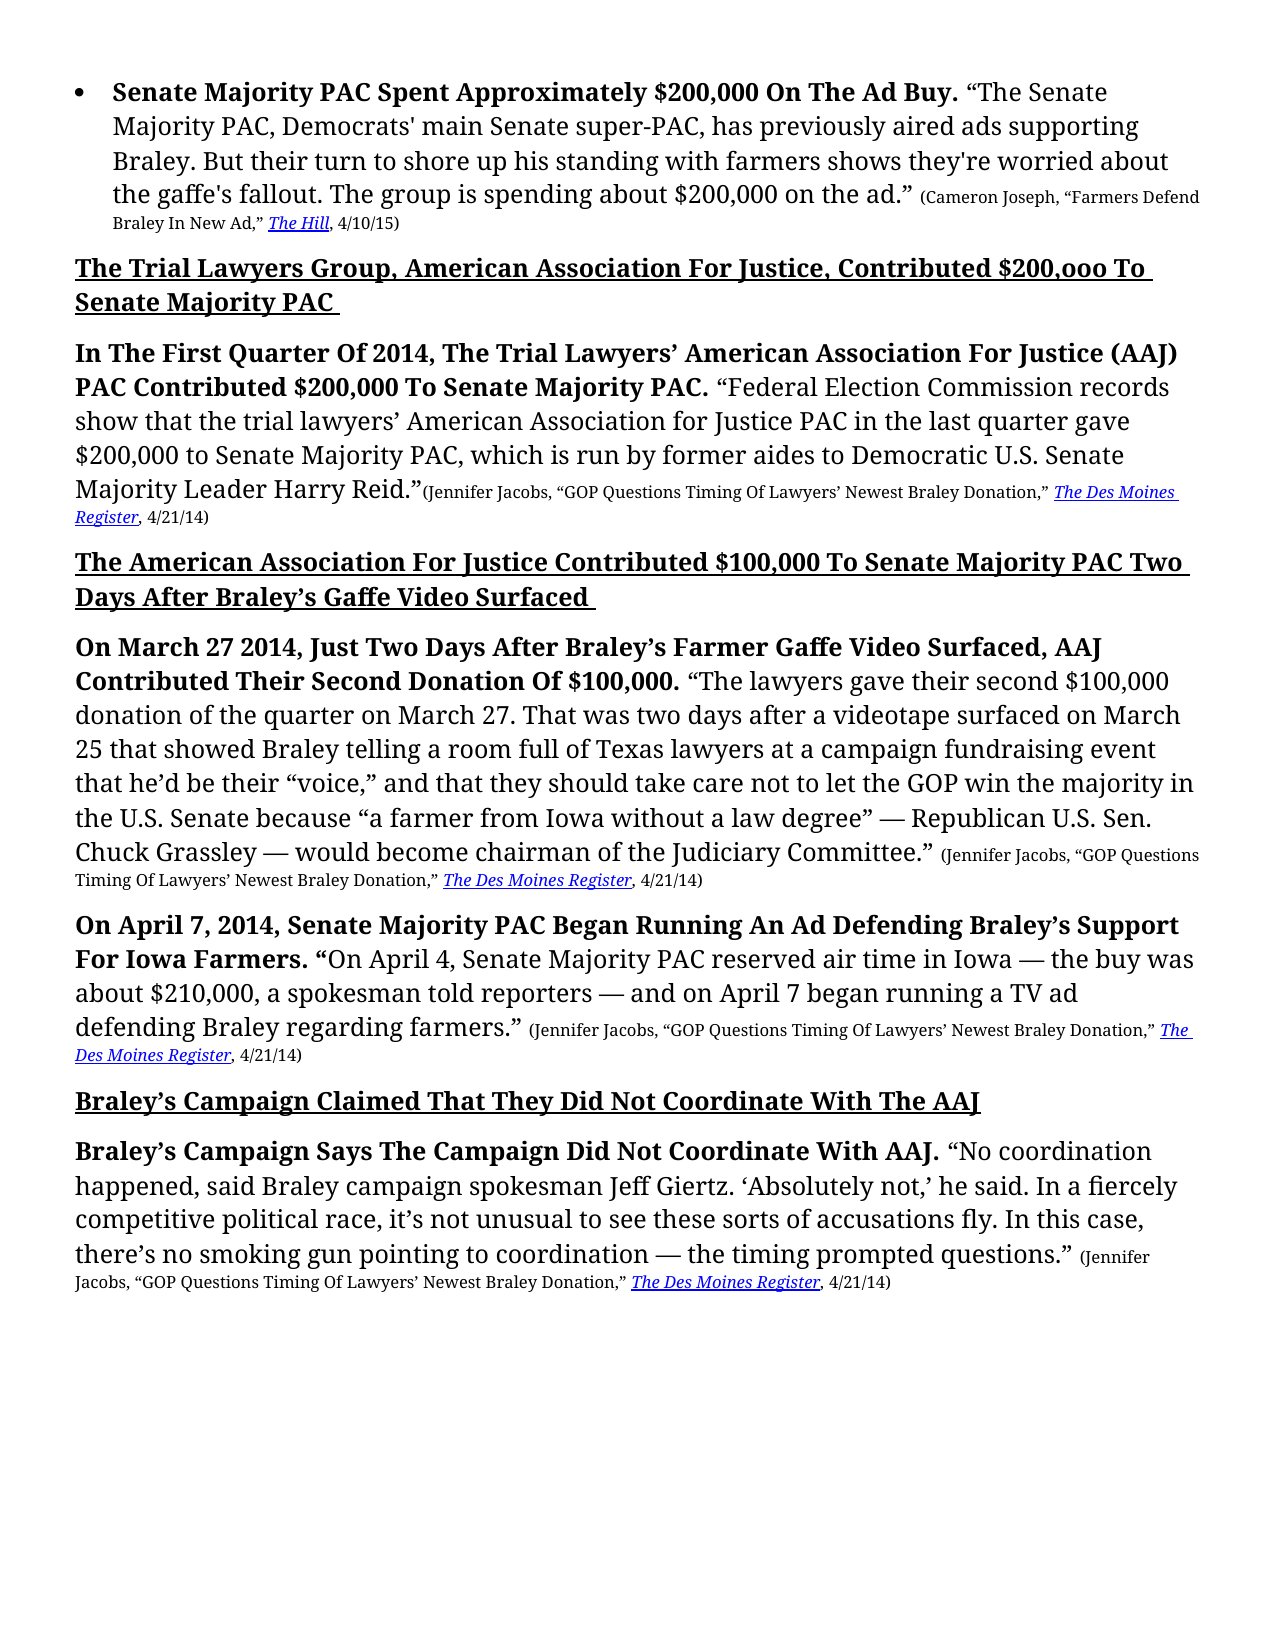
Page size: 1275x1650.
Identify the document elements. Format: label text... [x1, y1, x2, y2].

text On April 7, 2014, Senate Majority PAC Began Running An Ad Defending Braley’s Support For Iowa Farmers. “On April 4, Senate Majority PAC reserved air time in Iowa — the buy was about $210,000, a spokesman told reporters — and on April 7 began running a TV ad defending Braley regarding farmers.” (Jennifer Jacobs, “GOP Questions Timing Of Lawyers’ Newest Braley Donation,” The Des Moines Register, 4/21/14) [75, 908, 1200, 1067]
text Braley’s Campaign Says The Campaign Did Not Coordinate With AAJ. “No coordination happened, said Braley campaign spokesman Jeff Giertz. ‘Absolutely not,’ he said. In a fiercely competitive political race, it’s not unusual to see these sorts of accusations fly. In this case, there’s no smoking gun pointing to coordination — the timing prompted questions.” (Jennifer Jacobs, “GOP Questions Timing Of Lawyers’ Newest Braley Donation,” The Des Moines Register, 4/21/14) [75, 1134, 1200, 1293]
list Senate Majority PAC Spent Approximately $200,000 On The Ad Buy. “The Senate Majority PAC, Democrats' main Senate super-PAC, has previously aired ads supporting Braley. But their turn to shore up his standing with farmers shows they're worried about the gaffe's fallout. The group is spending about $200,000 on the ad.” (Cameron Joseph, “Farmers Defend Braley In New Ad,” The Hill, 4/10/15) [75, 75, 1200, 234]
text The American Association For Justice Contributed $100,000 To Senate Majority PAC Two Days After Braley’s Gaffe Video Surfaced [75, 545, 1200, 613]
text On March 27 2014, Just Two Days After Braley’s Farmer Gaffe Video Surfaced, AAJ Contributed Their Second Donation Of $100,000. “The lawyers gave their second $100,000 donation of the quarter on March 27. That was two days after a videotape surfaced on March 25 that showed Braley telling a room full of Texas lawyers at a campaign fundraising event that he’d be their “voice,” and that they should take care not to let the GOP win the majority in the U.S. Senate because “a farmer from Iowa without a law degree” — Republican U.S. Sen. Chuck Grassley — would become chairman of the Judiciary Committee.” (Jennifer Jacobs, “GOP Questions Timing Of Lawyers’ Newest Braley Donation,” The Des Moines Register, 4/21/14) [75, 630, 1200, 891]
text The Trial Lawyers Group, American Association For Justice, Contributed $200,ooo To Senate Majority PAC [75, 251, 1200, 319]
text In The First Quarter Of 2014, The Trial Lawyers’ American Association For Justice (AAJ) PAC Contributed $200,000 To Senate Majority PAC. “Federal Election Commission records show that the trial lawyers’ American Association for Justice PAC in the last quarter gave $200,000 to Senate Majority PAC, which is run by former aides to Democratic U.S. Senate Majority Leader Harry Reid.”(Jennifer Jacobs, “GOP Questions Timing Of Lawyers’ Newest Braley Donation,” The Des Moines Register, 4/21/14) [75, 335, 1200, 528]
text Braley’s Campaign Claimed That They Did Not Coordinate With The AAJ [75, 1083, 1200, 1117]
